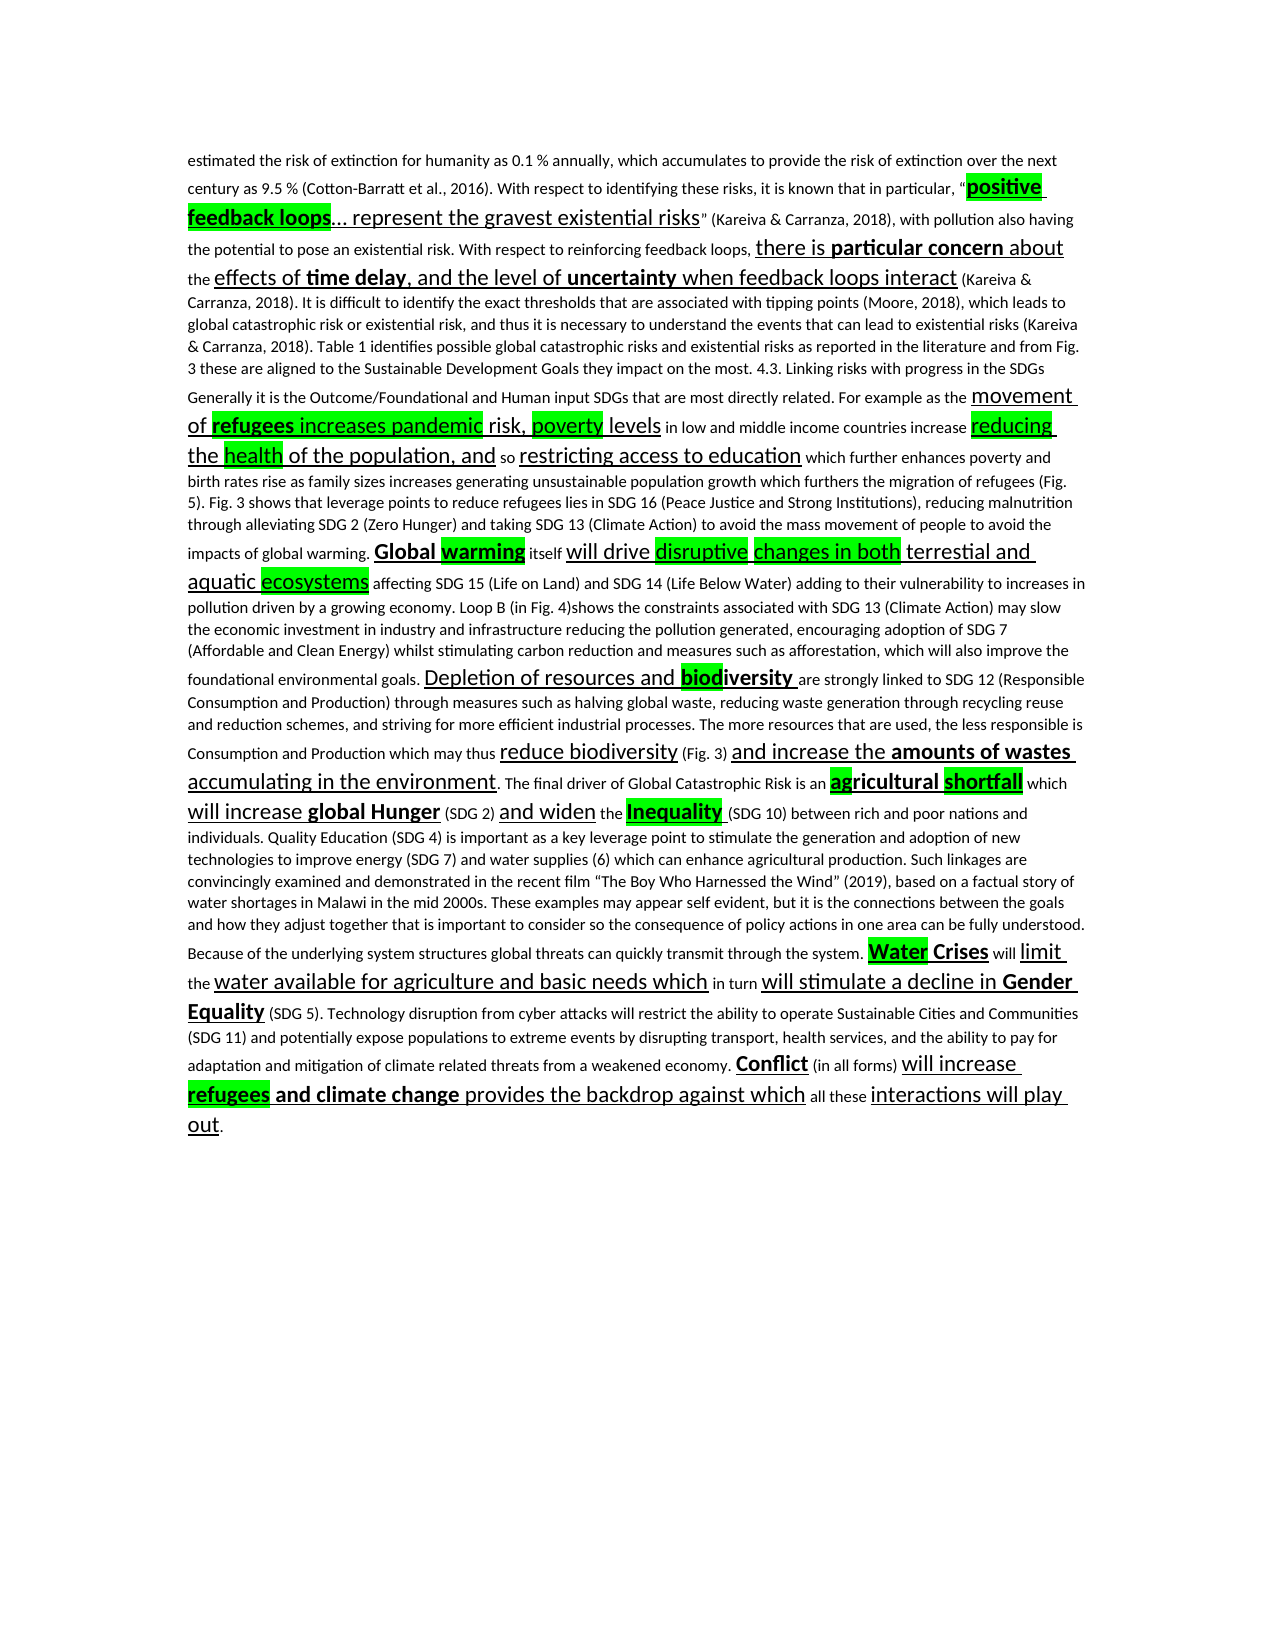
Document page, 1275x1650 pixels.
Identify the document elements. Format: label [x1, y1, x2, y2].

text [187, 150, 1087, 1138]
